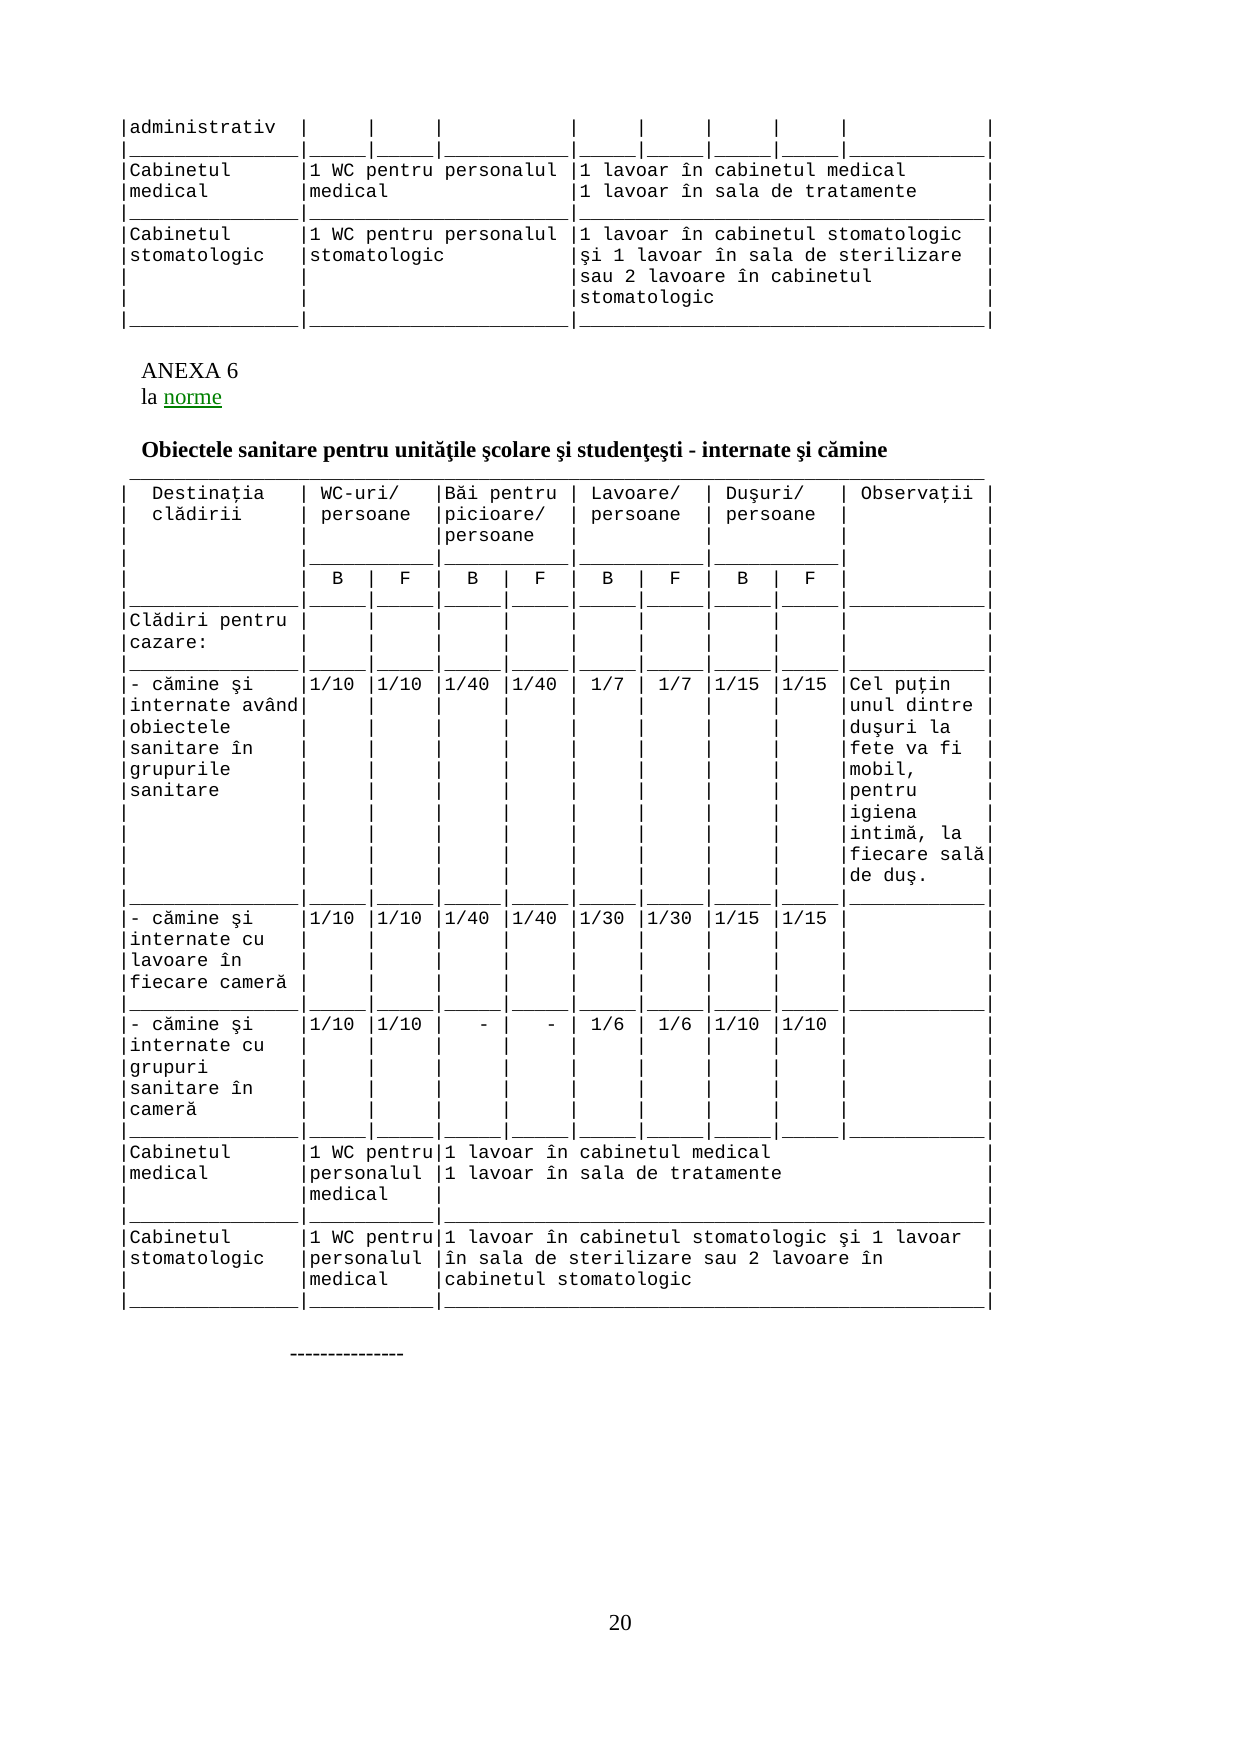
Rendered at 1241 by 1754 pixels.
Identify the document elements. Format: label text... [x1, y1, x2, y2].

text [118, 139, 1122, 161]
text Obiectele sanitare pentru unităţile şcolare şi studenţeşti - internate şi cămine [118, 436, 1122, 462]
text | | | | | | | | | |fiecare sală| [118, 845, 1122, 866]
text |_______________|___________|________________________________________________| [118, 1206, 1122, 1227]
text |medical |medical |1 lavoar în sala de tratamente | [118, 182, 1122, 203]
text ANEXA 6 [118, 357, 1122, 383]
text |- cămine şi |1/10 |1/10 |1/40 |1/40 |1/30 |1/30 |1/15 |1/15 | | [118, 909, 1122, 930]
text |Cabinetul |1 WC pentru personalul |1 lavoar în cabinetul medical | [118, 161, 1122, 182]
text | |medical |cabinetul stomatologic | [118, 1270, 1122, 1291]
text |internate cu | | | | | | | | | | [118, 1036, 1122, 1057]
text |medical |personalul |1 lavoar în sala de tratamente | [118, 1164, 1122, 1185]
text |cameră | | | | | | | | | | [118, 1100, 1122, 1121]
text |_______________|_____|_____|_____|_____|_____|_____|_____|_____|____________| [118, 887, 1122, 909]
text |fiecare cameră | | | | | | | | | | [118, 972, 1122, 994]
text |grupurile | | | | | | | | |mobil, | [118, 760, 1122, 781]
text |- cămine şi |1/10 |1/10 |1/40 |1/40 | 1/7 | 1/7 |1/15 |1/15 |Cel puţin | [118, 675, 1122, 696]
text |Cabinetul |1 WC pentru|1 lavoar în cabinetul stomatologic şi 1 lavoar | [118, 1227, 1122, 1249]
text | Destinaţia | WC-uri/ |Băi pentru | Lavoare/ | Duşuri/ | Observaţii | [118, 484, 1122, 505]
text | | |stomatologic | [118, 288, 1122, 309]
text | clădirii | persoane |picioare/ | persoane | persoane | | [118, 505, 1122, 526]
text |cazare: | | | | | | | | | | [118, 632, 1122, 654]
text |_______________|_______________________|____________________________________| [118, 309, 1122, 331]
text |sanitare | | | | | | | | |pentru | [118, 781, 1122, 802]
text |stomatologic |stomatologic |şi 1 lavoar în sala de sterilizare | [118, 246, 1122, 267]
text | |___________|___________|___________|___________| | [118, 547, 1122, 569]
text |_______________|_____|_____|_____|_____|_____|_____|_____|_____|____________| [118, 590, 1122, 611]
text |_______________|_______________________|____________________________________| [118, 203, 1122, 224]
text | | | | | | | | | |igiena | [118, 802, 1122, 824]
text |Cabinetul |1 WC pentru personalul |1 lavoar în cabinetul stomatologic | [118, 224, 1122, 246]
text |internate cu | | | | | | | | | | [118, 930, 1122, 951]
text |_______________|_____|_____|_____|_____|_____|_____|_____|_____|____________| [118, 654, 1122, 675]
text ____________________________________________________________________________ [118, 462, 1122, 484]
text |grupuri | | | | | | | | | | [118, 1057, 1122, 1079]
text | | | | | | | | | |intimă, la | [118, 824, 1122, 845]
text |Clădiri pentru | | | | | | | | | | [118, 611, 1122, 632]
text |sanitare în | | | | | | | | |fete va fi | [118, 739, 1122, 760]
text |sanitare în | | | | | | | | | | [118, 1079, 1122, 1100]
text |lavoare în | | | | | | | | | | [118, 951, 1122, 972]
text |Cabinetul |1 WC pentru|1 lavoar în cabinetul medical | [118, 1142, 1122, 1164]
text |stomatologic |personalul |în sala de sterilizare sau 2 lavoare în | [118, 1249, 1122, 1270]
text |_______________|___________|________________________________________________| [118, 1291, 1122, 1312]
text |_______________|_____|_____|_____|_____|_____|_____|_____|_____|____________| [118, 994, 1122, 1015]
text | | B | F | B | F | B | F | B | F | | [118, 569, 1122, 590]
text |- cămine şi |1/10 |1/10 | - | - | 1/6 | 1/6 |1/10 |1/10 | | [118, 1015, 1122, 1036]
text |administrativ | | | | | | | | | [118, 118, 1122, 139]
text |obiectele | | | | | | | | |duşuri la | [118, 717, 1122, 739]
text | | |sau 2 lavoare în cabinetul | [118, 267, 1122, 288]
text | | |persoane | | | | [118, 526, 1122, 547]
text | |medical | | [118, 1185, 1122, 1206]
text --------------- [118, 1339, 1122, 1365]
text |_______________|_____|_____|_____|_____|_____|_____|_____|_____|____________| [118, 1121, 1122, 1142]
text |internate având| | | | | | | | |unul dintre | [118, 696, 1122, 717]
text la norme [118, 383, 1122, 410]
text | | | | | | | | | |de duş. | [118, 866, 1122, 887]
